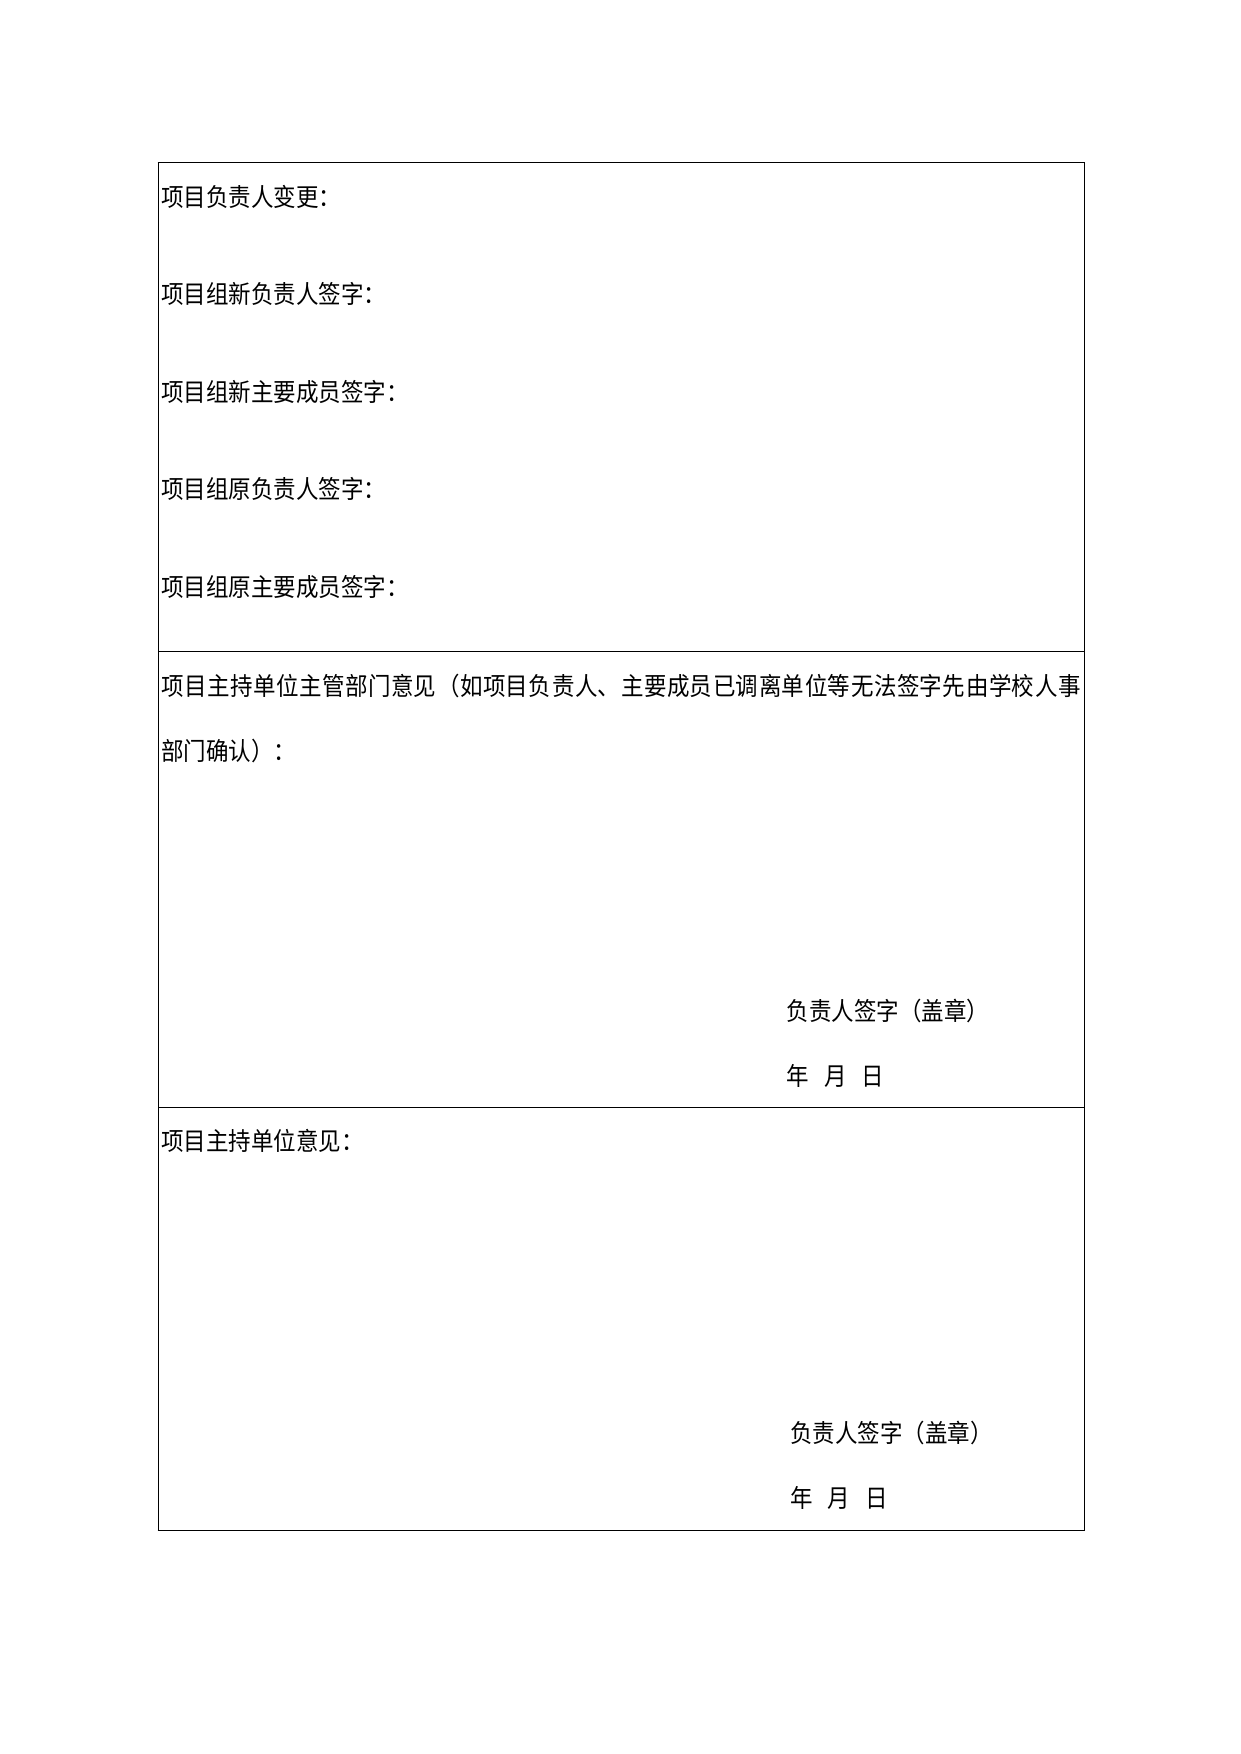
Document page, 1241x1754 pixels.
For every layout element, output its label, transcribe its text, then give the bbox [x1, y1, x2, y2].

table_cell 项目主持单位主管部门意见（如项目负责人、主要成员已调离单位等无法签字先由学校人事部门确认）： 负责人签字（盖章） 年 月 日 [159, 652, 1084, 1107]
table_cell 项目负责人变更： 项目组新负责人签字： 项目组新主要成员签字： 项目组原负责人签字： 项目组原主要成员签字： [159, 163, 1084, 651]
table_cell 项目主持单位意见： 负责人签字（盖章） 年 月 日 [159, 1108, 1084, 1529]
